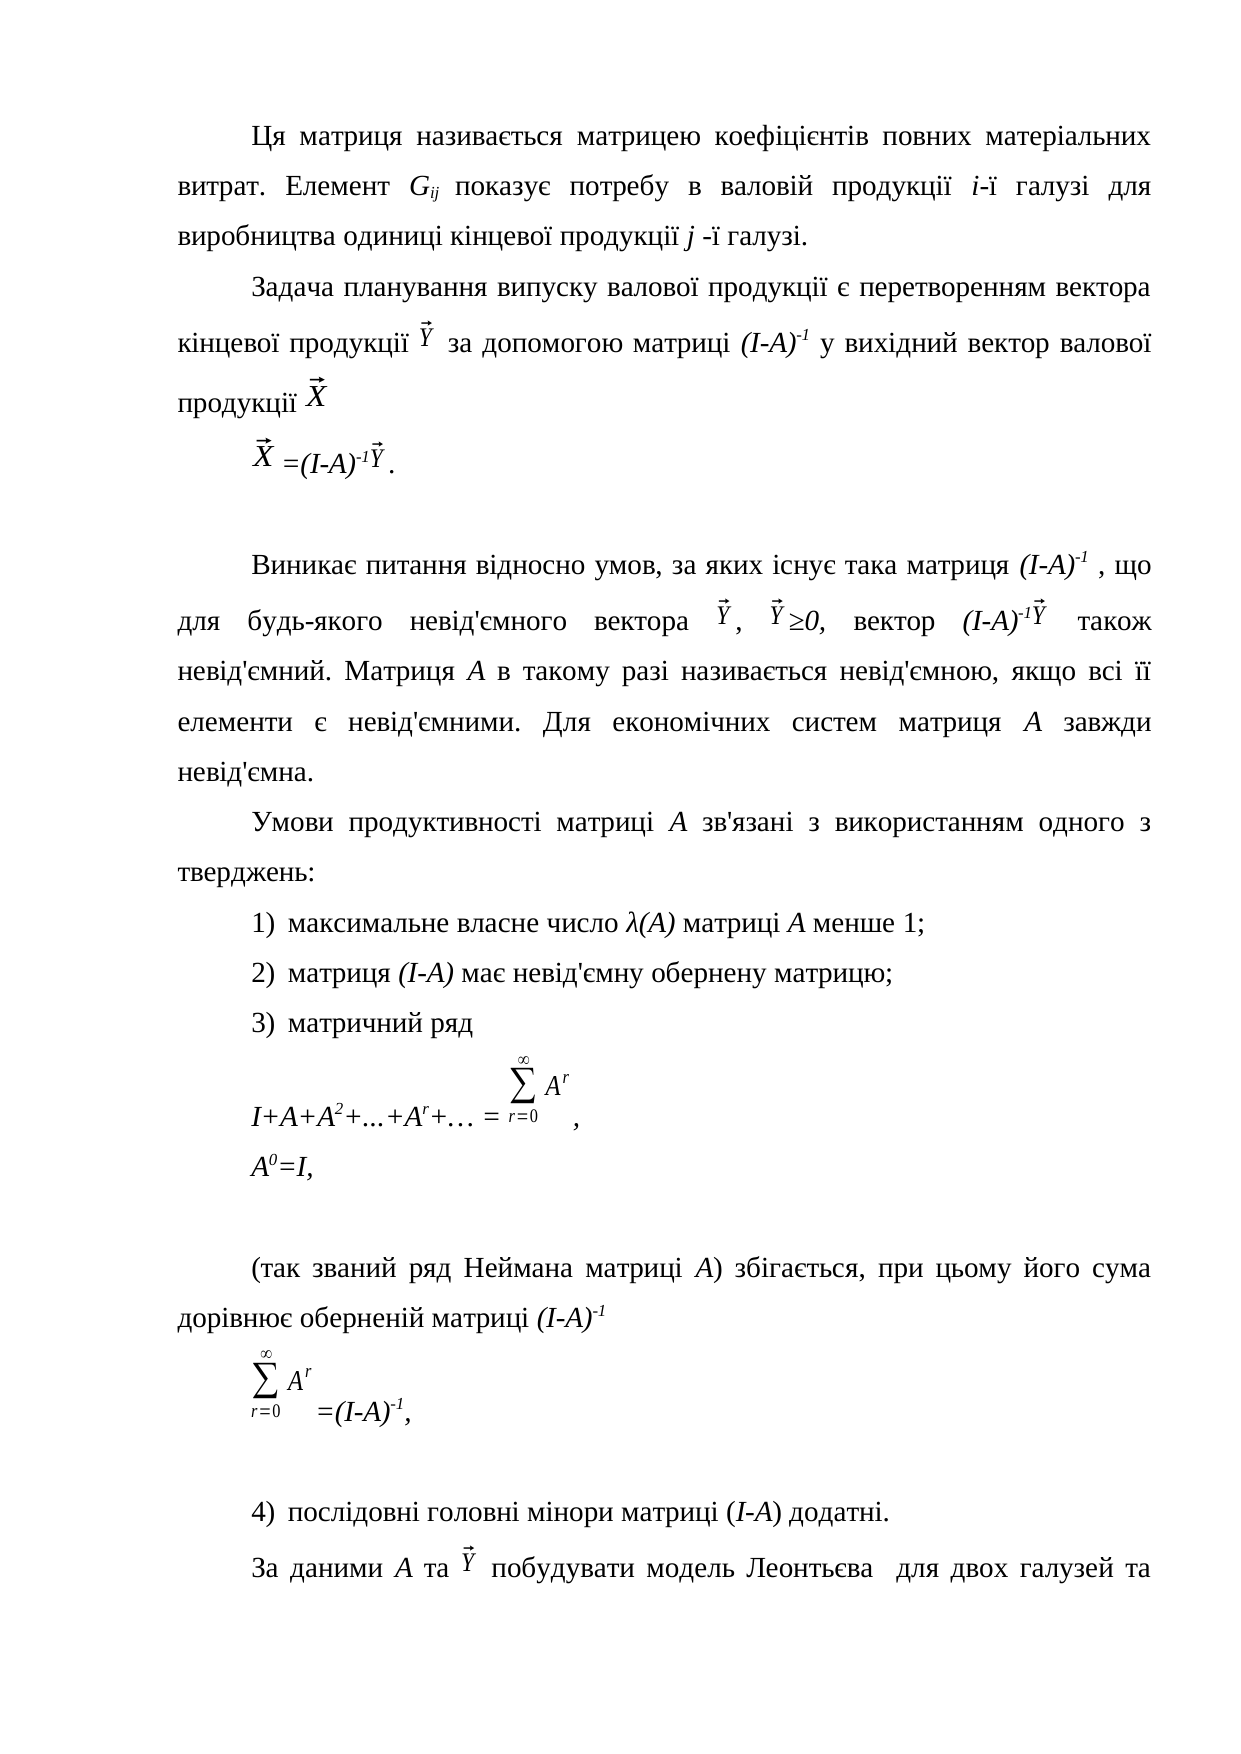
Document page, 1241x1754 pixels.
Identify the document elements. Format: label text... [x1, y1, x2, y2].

list максимальне власне число λ(A) матриці А менше 1; [177, 905, 1152, 939]
text =(I-A)-1, [177, 1351, 1152, 1428]
text I+A+A2+...+Ar+… = , [177, 1056, 1152, 1133]
text A0=I, [177, 1149, 1152, 1183]
text Ця матриця називається матрицею коефіцієнтів повних матеріальних витрат. Елемент Gij показує потребу в валовій продукції і-ї галузі для виробництва одиниці кінцевої продукції j -ї галузі. [177, 118, 1152, 252]
text Умови продуктивності матриці А зв'язані з використанням одного з тверджень: [177, 804, 1152, 888]
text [177, 1545, 1152, 1584]
text =(I-A)-1. [177, 436, 1152, 480]
list матриця (I-A) має невід'ємну обернену матрицю; [177, 955, 1152, 989]
text Задача планування випуску валової продукції є перетворенням вектора кінцевої продукції за допомогою матриці (I-A)-1 у вихідний вектор валової продукції [177, 269, 1152, 419]
text Виникає питання відносно умов, за яких існує така матриця (I-A)-1 , що для будь-якого невід'ємного вектора , ≥0, вектор (I-A)-1 також невід'ємний. Матриця А в такому разі називається невід'ємною, якщо всі її елементи є невід'ємними. Для економічних систем матриця А завжди невід'ємна. [177, 547, 1152, 788]
list матричний ряд [177, 1006, 1152, 1039]
list послідовні головні мінори матриці (I-A) додатні. [177, 1495, 1152, 1528]
text (так званий ряд Неймана матриці А) збігається, при цьому його сума дорівнює оберненій матриці (I-A)-1 [177, 1250, 1152, 1334]
